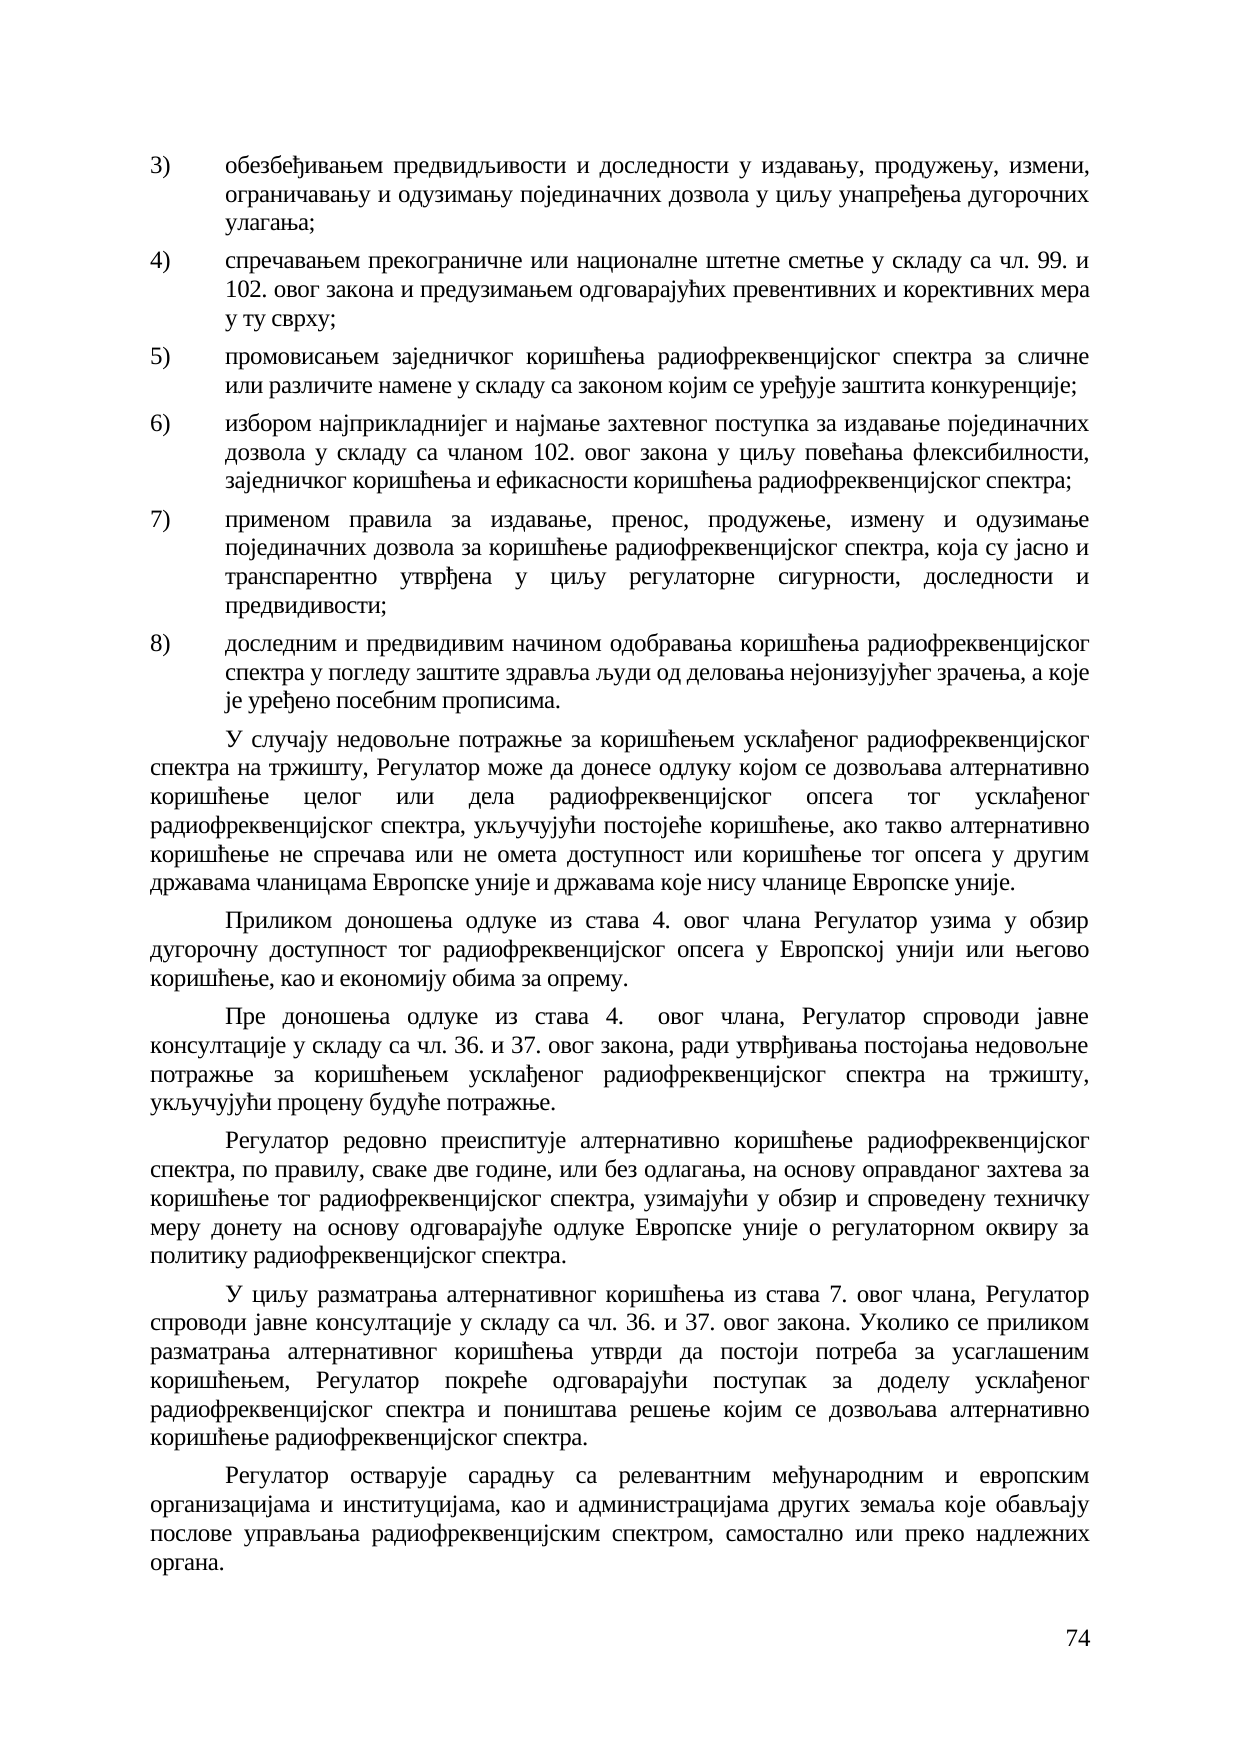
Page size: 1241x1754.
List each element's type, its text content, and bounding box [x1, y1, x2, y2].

list промовисањем заједничког коришћења радиофреквенцијског спектра за сличне или различите намене у складу са законом којим се уређује заштита конкуренције; [150, 341, 1090, 399]
text У циљу разматрања алтернативног коришћења из става 7. овог члана, Регулатор спроводи јавне консултације у складу са чл. 36. и 37. овог закона. Уколико се приликом разматрања алтернативног коришћења утврди да постоји потреба за усаглашеним коришћењем, Регулатор покреће одговарајући поступак за доделу усклађеног радиофреквенцијског спектра и поништава решење којим се дозвољава алтернативно коришћење радиофреквенцијског спектра. [150, 1279, 1090, 1451]
list избором најприкладнијег и најмање захтевног поступка за издавање појединачних дозвола у складу са чланом 102. овог закона у циљу повећања флексибилности, заједничког коришћења и ефикасности коришћења радиофреквенцијског спектра; [150, 408, 1090, 494]
list применом правила за издавање, пренос, продужење, измену и одузимање појединачних дозвола за коришћење радиофреквенцијског спектра, која су јасно и транспарентно утврђена у циљу регулаторне сигурности, доследности и предвидивости; [150, 504, 1090, 619]
text Приликом доношења одлуке из става 4. овог члана Регулатор узима у обзир дугорочну доступност тог радиофреквенцијског опсега у Европској унији или његово коришћење, као и економију обима за опрему. [150, 906, 1090, 992]
list доследним и предвидивим начином одобравања коришћења радиофреквенцијског спектра у погледу заштите здравља људи од деловања нејонизујућег зрачења, а које је уређено посебним прописима. [150, 628, 1090, 714]
text Регулатор остварује сарадњу са релевантним међународним и европским организацијама и институцијама, као и администрацијама других земаља које обављају послове управљања радиофреквенцијским спектром, самостално или преко надлежних органа. [150, 1461, 1090, 1576]
text Пре доношења одлуке из става 4. овог члана, Регулатор спроводи јавне консултације у складу са чл. 36. и 37. овог закона, ради утврђивања постојања недовољне потражње за коришћењем усклађеног радиофреквенцијског спектра на тржишту, укључујући процену будуће потражње. [150, 1001, 1090, 1116]
list обезбеђивањем предвидљивости и доследности у издавању, продужењу, измени, ограничавању и одузимању појединачних дозвола у циљу унапређења дугорочних улагања; [150, 150, 1090, 236]
text У случају недовољне потражње за коришћењем усклађеног радиофреквенцијског спектра на тржишту, Регулатор може да донесе одлуку којом се дозвољава алтернативно коришћење целог или дела радиофреквенцијског опсега тог усклађеног радиофреквенцијског спектра, укључујући постојеће коришћење, ако такво алтернативно коришћење не спречава или не омета доступност или коришћење тог опсега у другим државама чланицама Европске уније и државама које нису чланице Европске уније. [150, 724, 1090, 896]
list спречавањем прекограничне или националне штетне сметње у складу са чл. 99. и 102. овог закона и предузимањем одговарајућих превентивних и корективних мера у ту сврху; [150, 246, 1090, 332]
text Регулатор редовно преиспитује алтернативно коришћење радиофреквенцијског спектра, по правилу, сваке две године, или без одлагања, на основу оправданог захтева за коришћење тог радиофреквенцијског спектра, узимајући у обзир и спроведену техничку меру донету на основу одговарајуће одлуке Европске уније о регулаторном оквиру за политику радиофреквенцијског спектра. [150, 1126, 1090, 1269]
